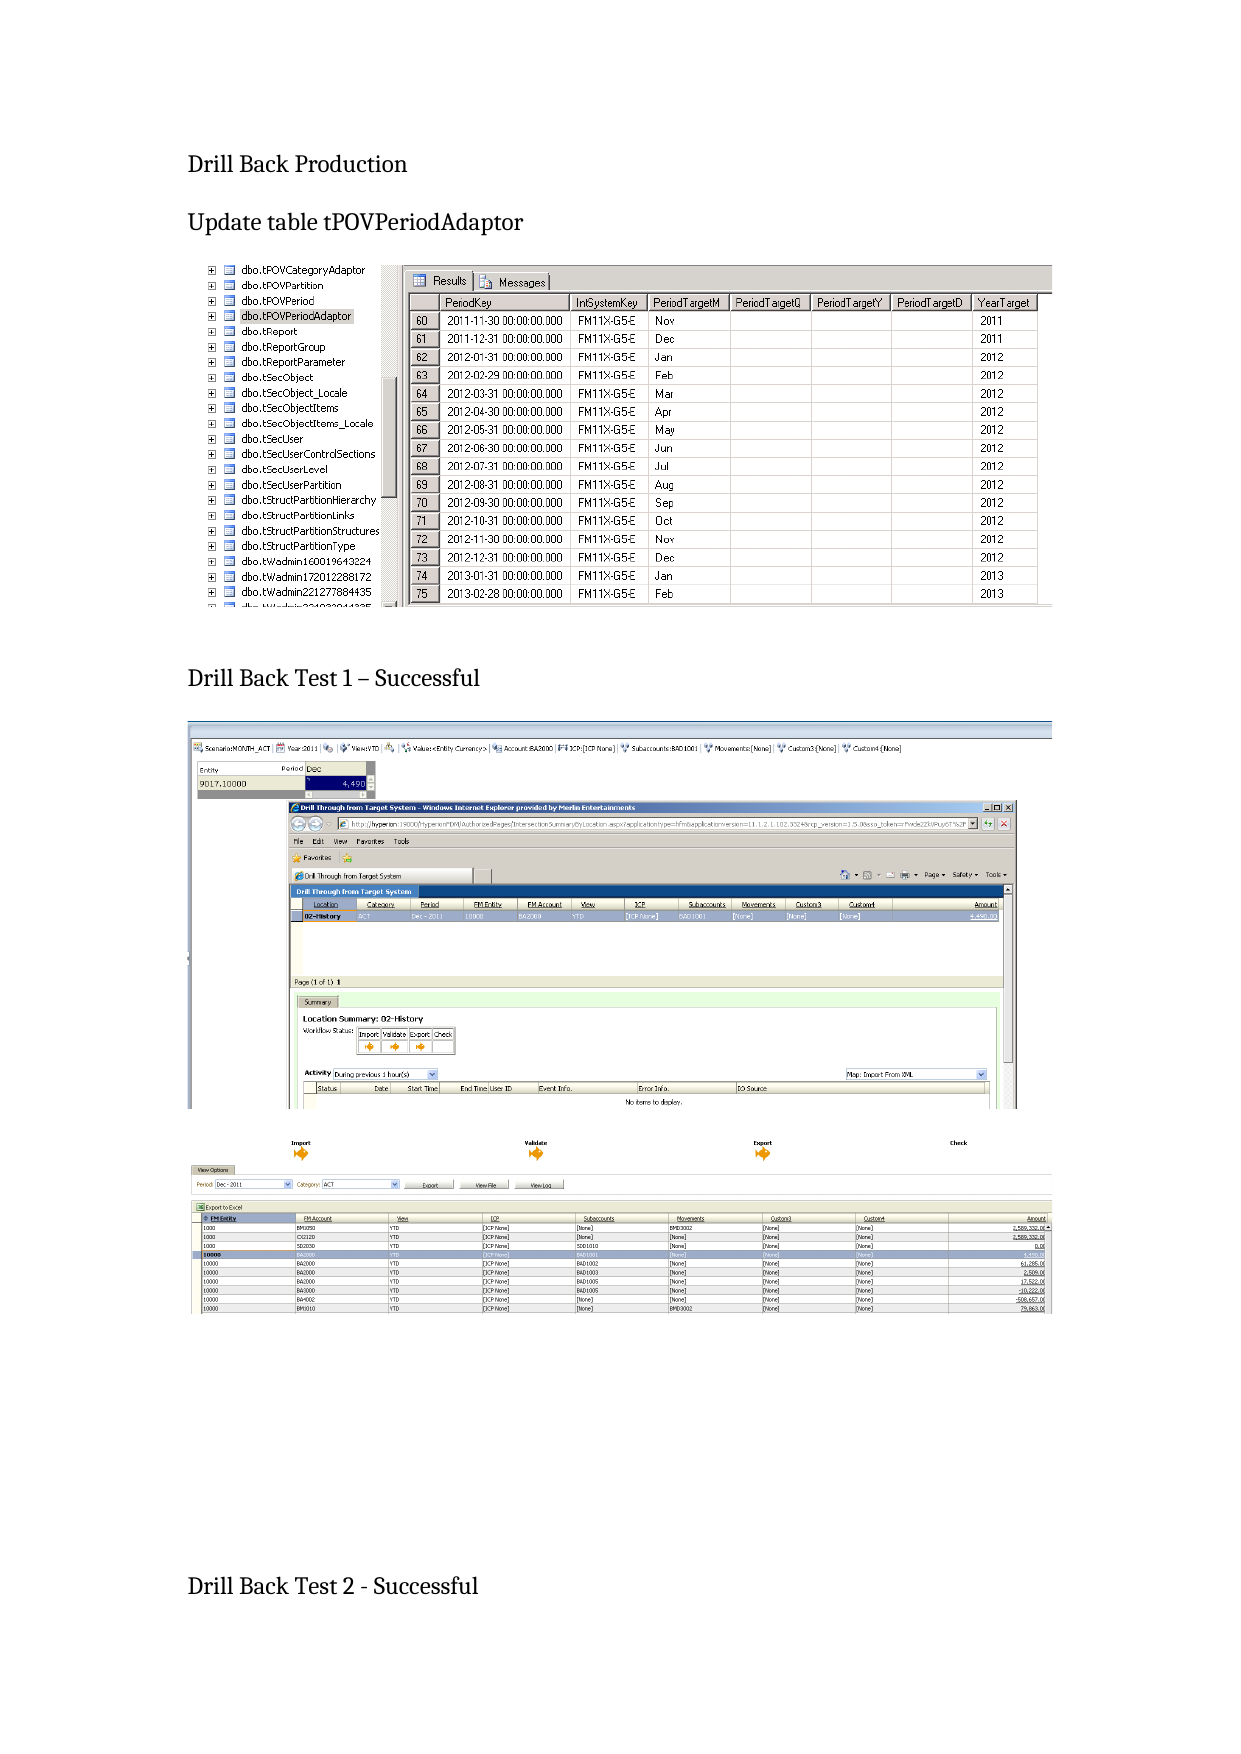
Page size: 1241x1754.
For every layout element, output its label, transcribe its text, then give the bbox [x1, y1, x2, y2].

picture [187, 265, 1053, 607]
picture [187, 721, 1053, 1109]
text Drill Back Production [187, 150, 1053, 179]
picture [187, 1137, 1053, 1314]
text Drill Back Test 2 - Successful [187, 1572, 1053, 1601]
text Update table tPOVPeriodAdaptor [187, 207, 1053, 236]
text Drill Back Test 1 – Successful [187, 664, 1053, 692]
